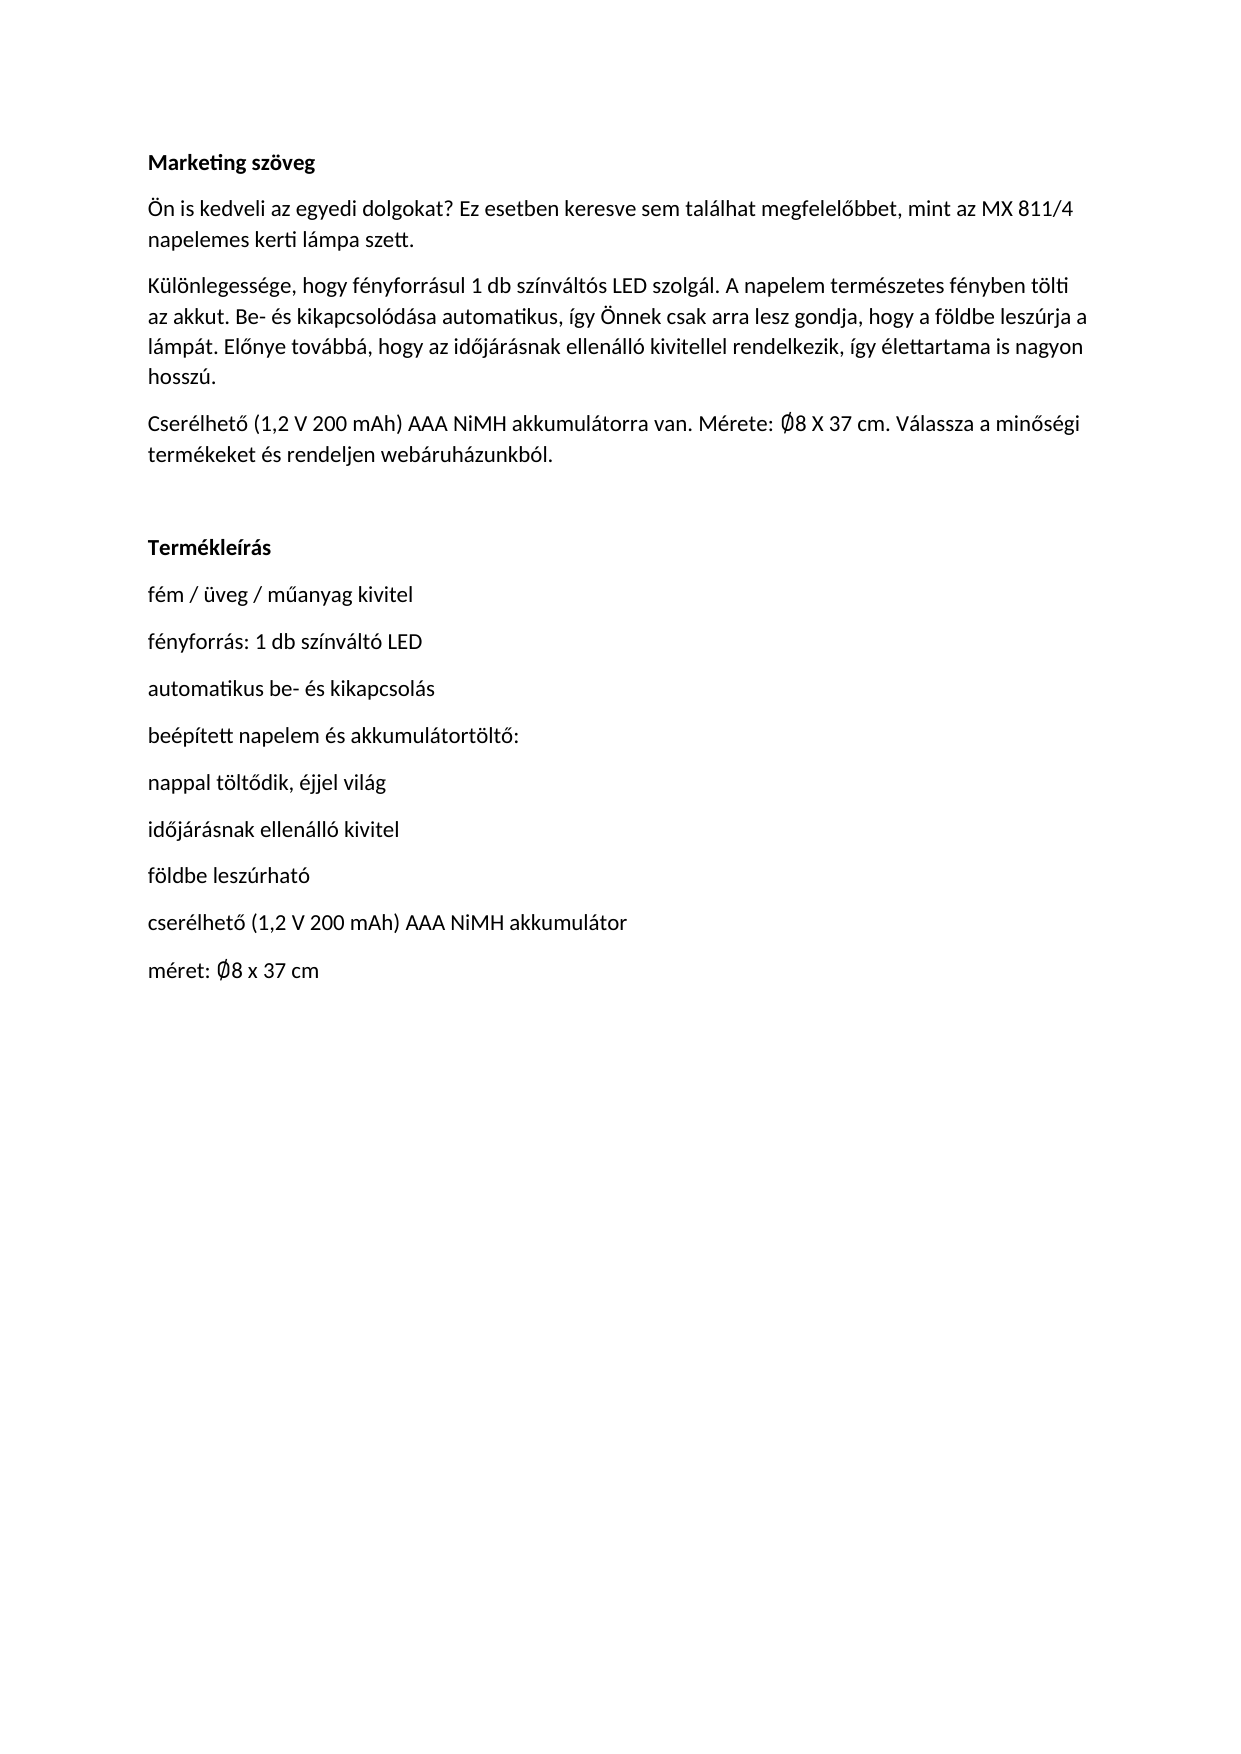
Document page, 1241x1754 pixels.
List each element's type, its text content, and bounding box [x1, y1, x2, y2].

text időjárásnak ellenálló kivitel [148, 815, 1093, 843]
text automatikus be- és kikapcsolás [148, 674, 1093, 702]
text cserélhető (1,2 V 200 mAh) AAA NiMH akkumulátor [148, 908, 1093, 936]
text méret: ∅8 x 37 cm [148, 955, 1093, 984]
text fényforrás: 1 db színváltó LED [148, 627, 1093, 655]
text Cserélhető (1,2 V 200 mAh) AAA NiMH akkumulátorra van. Mérete: ∅8 X 37 cm. Válassza a minőségi termékeket és rendeljen webáruházunkból. [148, 409, 1093, 468]
text Marketing szöveg [148, 148, 1093, 176]
text földbe leszúrható [148, 862, 1093, 889]
text nappal töltődik, éjjel világ [148, 768, 1093, 796]
text beépített napelem és akkumulátortöltő: [148, 721, 1093, 749]
text Termékleírás [148, 533, 1093, 561]
text fém / üveg / műanyag kivitel [148, 580, 1093, 608]
text Ön is kedveli az egyedi dolgokat? Ez esetben keresve sem találhat megfelelőbbet, mint az MX 811/4 napelemes kerti lámpa szett. [148, 194, 1093, 253]
text Különlegessége, hogy fényforrásul 1 db színváltós LED szolgál. A napelem természetes fényben tölti az akkut. Be- és kikapcsolódása automatikus, így Önnek csak arra lesz gondja, hogy a földbe leszúrja a lámpát. Előnye továbbá, hogy az időjárásnak ellenálló kivitellel rendelkezik, így élettartama is nagyon hosszú. [148, 272, 1093, 390]
